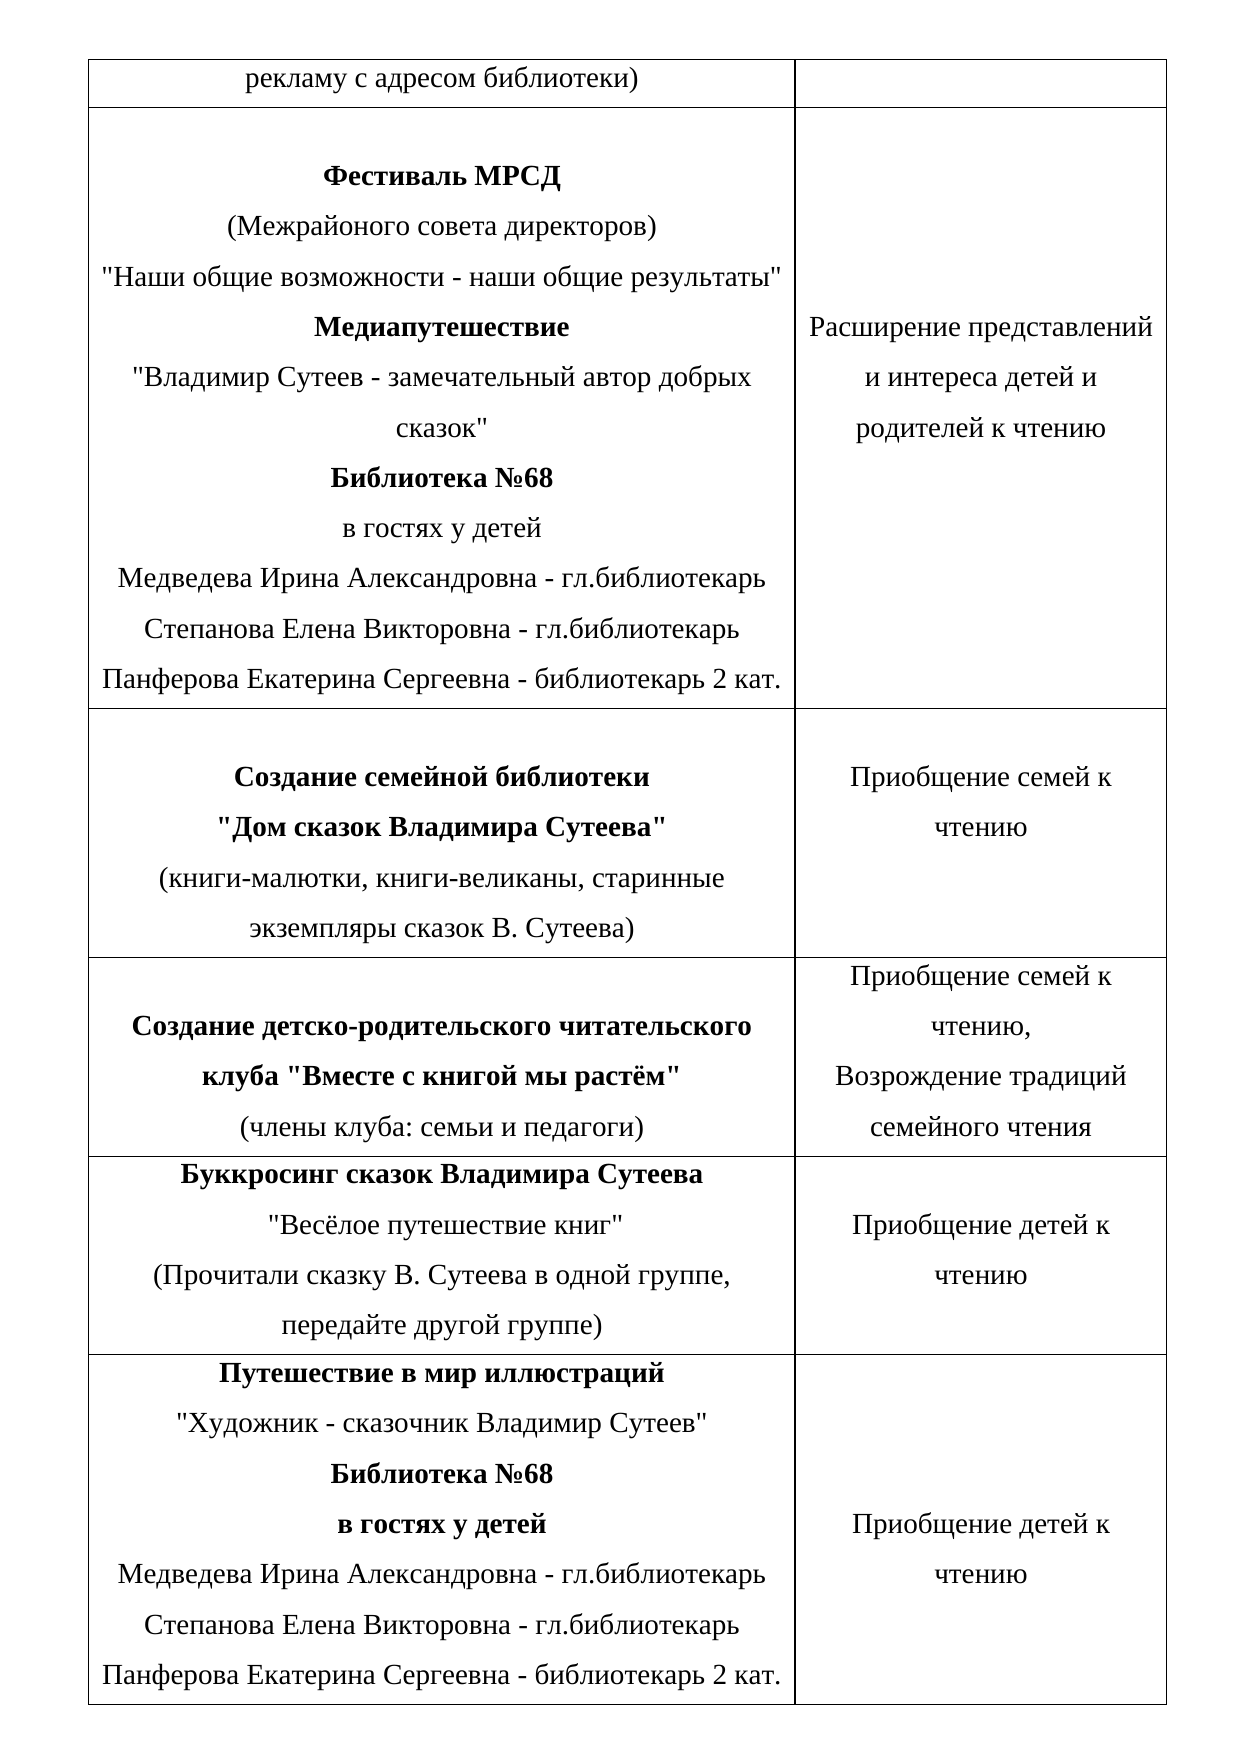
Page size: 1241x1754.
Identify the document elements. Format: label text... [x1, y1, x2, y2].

table_cell Путешествие в мир иллюстраций "Художник - сказочник Владимир Сутеев" Библиотека №68 в гостях у детей Медведева Ирина Александровна - гл.библиотекарь Степанова Елена Викторовна - гл.библиотекарь Панферова Екатерина Сергеевна - библиотекарь 2 кат. [89, 1355, 794, 1704]
table_cell Приобщение детей к чтению [796, 1355, 1166, 1704]
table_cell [796, 60, 1166, 107]
table_cell Приобщение детей к чтению [796, 1157, 1166, 1354]
table_cell Создание семейной библиотеки "Дом сказок Владимира Сутеева" (книги-малютки, книги-великаны, старинные экземпляры сказок В. Сутеева) [89, 709, 794, 957]
table_cell Расширение представлений и интереса детей и родителей к чтению [796, 108, 1166, 708]
table_cell Создание детско-родительского читательского клуба "Вместе с книгой мы растём" (члены клуба: семьи и педагоги) [89, 958, 794, 1156]
table_cell Приобщение семей к чтению, Возрождение традиций семейного чтения [796, 958, 1166, 1156]
table_cell Приобщение семей к чтению [796, 709, 1166, 957]
table_cell Фестиваль МРСД (Межрайоного совета директоров) "Наши общие возможности - наши общие результаты" Медиапутешествие "Владимир Сутеев - замечательный автор добрых сказок" Библиотека №68 в гостях у детей Медведева Ирина Александровна - гл.библиотекарь Степанова Елена Викторовна - гл.библиотекарь Панферова Екатерина Сергеевна - библиотекарь 2 кат. [89, 108, 794, 708]
table_cell Буккросинг сказок Владимира Сутеева "Весёлое путешествие книг" (Прочитали сказку В. Сутеева в одной группе, передайте другой группе) [89, 1157, 794, 1354]
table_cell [89, 60, 794, 107]
